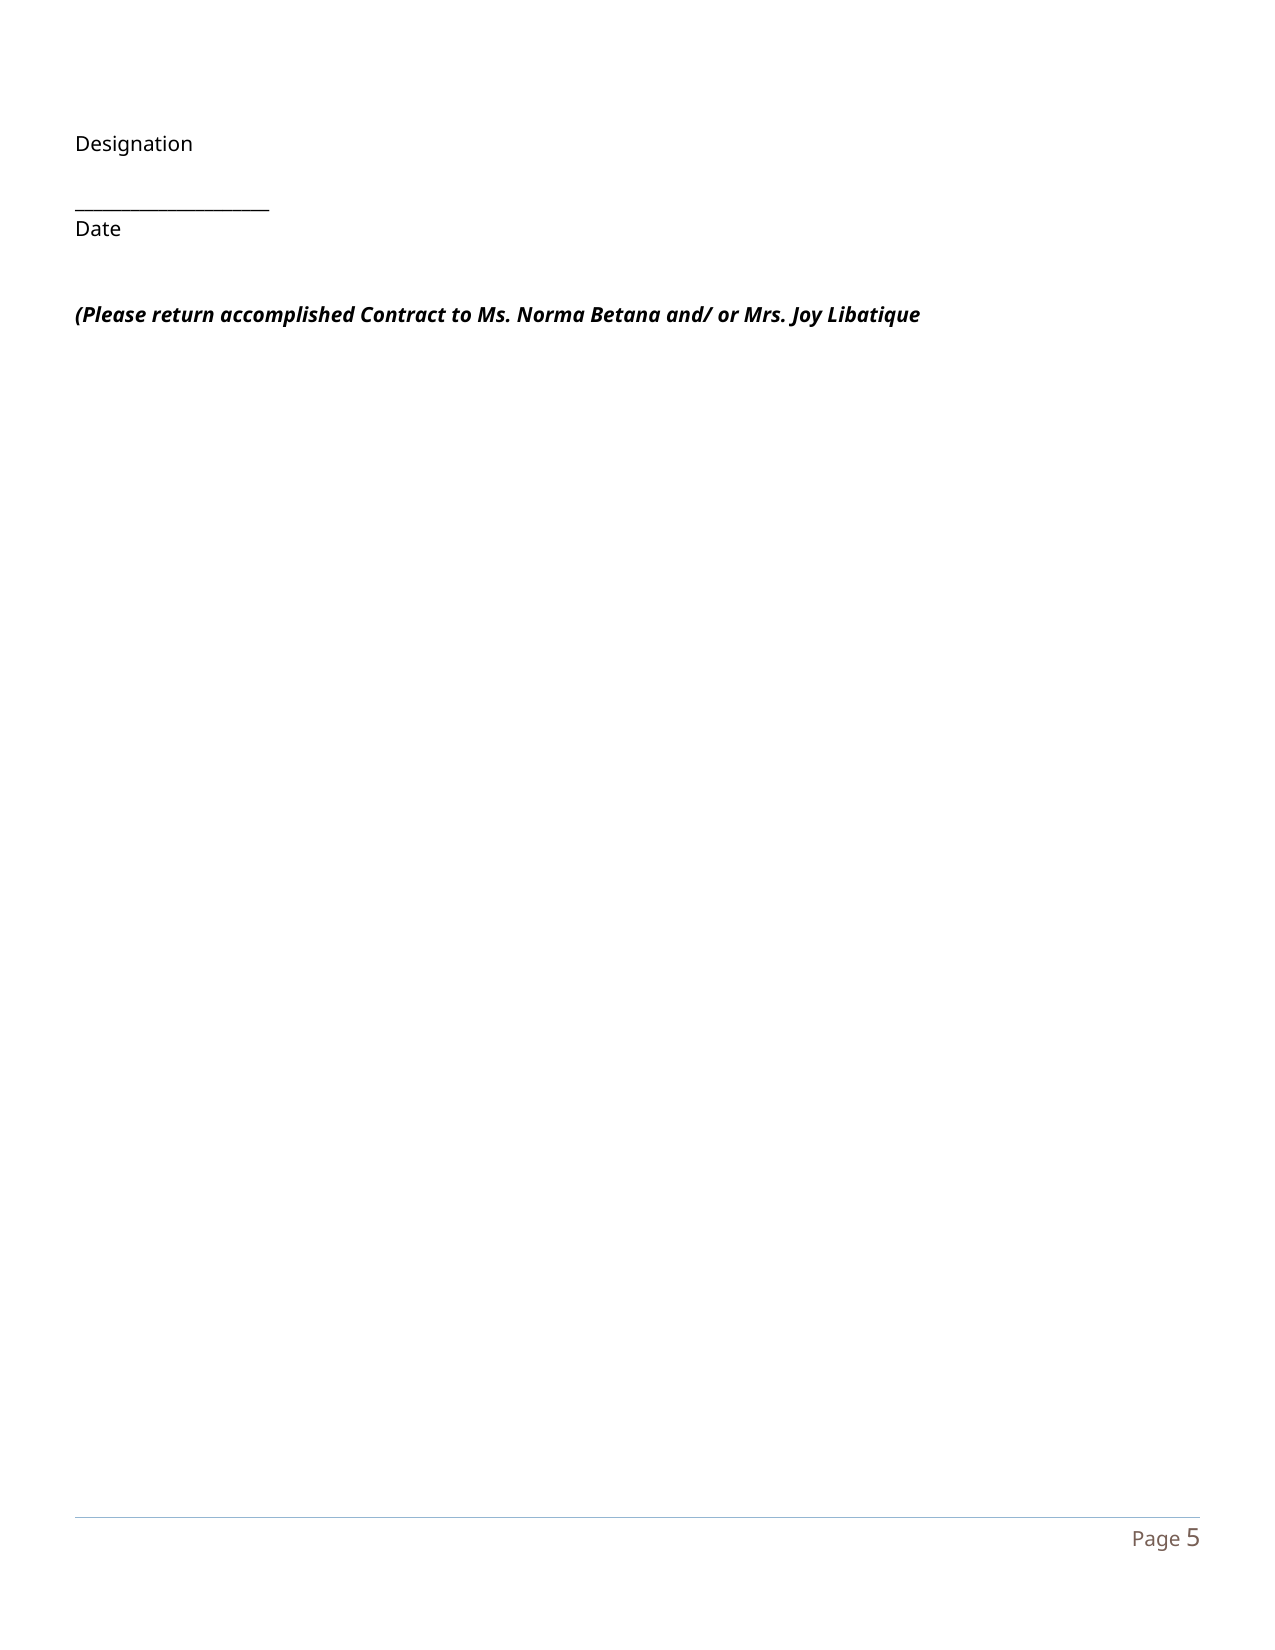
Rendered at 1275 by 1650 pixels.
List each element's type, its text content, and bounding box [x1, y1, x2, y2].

text Date [75, 214, 1200, 243]
text Designation [75, 129, 1200, 157]
text (Please return accomplished Contract to Ms. Norma Betana and/ or Mrs. Joy Libatique [75, 300, 1200, 329]
text _____________________ [75, 186, 1200, 214]
